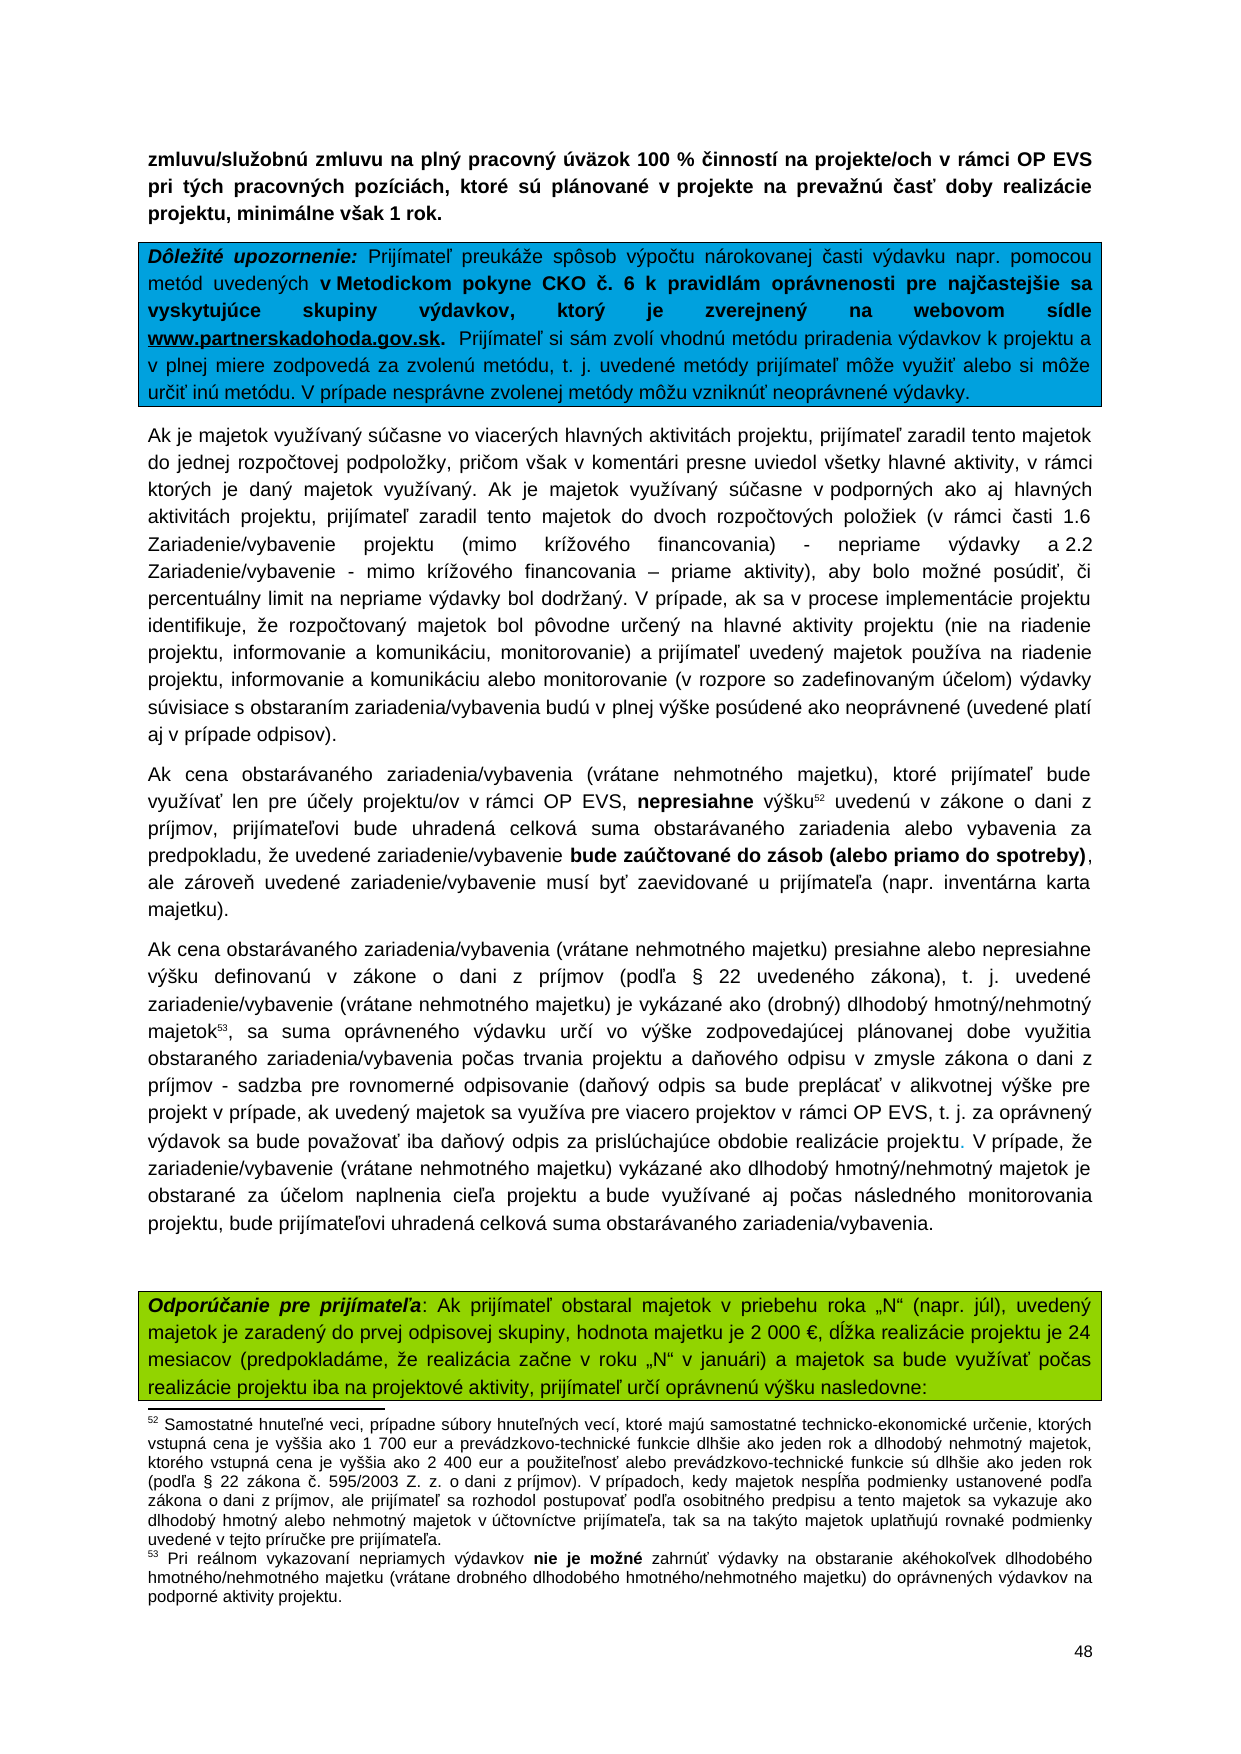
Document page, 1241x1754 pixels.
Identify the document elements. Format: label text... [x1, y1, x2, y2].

text Dôležité upozornenie: Prijímateľ preukáže spôsob výpočtu nárokovanej časti výdavku napr. pomocou metód uvedených v Metodickom pokyne CKO č. 6 k pravidlám oprávnenosti pre najčastejšie sa vyskytujúce skupiny výdavkov, ktorý je zverejnený na webovom sídle www.partnerskadohoda.gov.sk. Prijímateľ si sám zvolí vhodnú metódu priradenia výdavkov k projektu a v plnej miere zodpovedá za zvolenú metódu, t. j. uvedené metódy prijímateľ môže využiť alebo si môže určiť inú metódu. V prípade nesprávne zvolenej metódy môžu vzniknúť neoprávnené výdavky. [139, 243, 1101, 406]
text Obstaranie počítača/notebooku a príslušného softvérového vybavenia pre odborný a riadiaci/administratívny personál je oprávnené iba pre zamestnancov pracujúcich na pracovnú zmluvu/služobnú zmluvu na plný pracovný úväzok 100 % činností na projekte/och v rámci OP EVS pri tých pracovných pozíciách, ktoré sú plánované v projekte na prevažnú časť doby realizácie projektu, minimálne však 1 rok. [148, 148, 1092, 225]
text Ak je majetok využívaný súčasne vo viacerých hlavných aktivitách projektu, prijímateľ zaradil tento majetok do jednej rozpočtovej podpoložky, pričom však v komentári presne uviedol všetky hlavné aktivity, v rámci ktorých je daný majetok využívaný. Ak je majetok využívaný súčasne v podporných ako aj hlavných aktivitách projektu, prijímateľ zaradil tento majetok do dvoch rozpočtových položiek (v rámci časti 1.6 Zariadenie/vybavenie projektu (mimo krížového financovania) - nepriame výdavky a 2.2 Zariadenie/vybavenie - mimo krížového financovania – priame aktivity), aby bolo možné posúdiť, či percentuálny limit na nepriame výdavky bol dodržaný. V prípade, ak sa v procese implementácie projektu identifikuje, že rozpočtovaný majetok bol pôvodne určený na hlavné aktivity projektu (nie na riadenie projektu, informovanie a komunikáciu, monitorovanie) a prijímateľ uvedený majetok používa na riadenie projektu, informovanie a komunikáciu alebo monitorovanie (v rozpore so zadefinovaným účelom) výdavky súvisiace s obstaraním zariadenia/vybavenia budú v plnej výške posúdené ako neoprávnené (uvedené platí aj v prípade odpisov). [148, 424, 1092, 745]
text Ak cena obstarávaného zariadenia/vybavenia (vrátane nehmotného majetku) presiahne alebo nepresiahne výšku definovanú v zákone o dani z príjmov (podľa § 22 uvedeného zákona), t. j. uvedené zariadenie/vybavenie (vrátane nehmotného majetku) je vykázané ako (drobný) dlhodobý hmotný/nehmotný majetok, sa suma oprávneného výdavku určí vo výške zodpovedajúcej plánovanej dobe využitia obstaraného zariadenia/vybavenia počas trvania projektu a daňového odpisu v zmysle zákona o dani z príjmov - sadzba pre rovnomerné odpisovanie (daňový odpis sa bude preplácať v alikvotnej výške pre projekt v prípade, ak uvedený majetok sa využíva pre viacero projektov v rámci OP EVS, t. j. za oprávnený výdavok sa bude považovať iba daňový odpis za prislúchajúce obdobie realizácie projektu. V prípade, že zariadenie/vybavenie (vrátane nehmotného majetku) vykázané ako dlhodobý hmotný/nehmotný majetok je obstarané za účelom naplnenia cieľa projektu a bude využívané aj počas následného monitorovania projektu, bude prijímateľovi uhradená celková suma obstarávaného zariadenia/vybavenia. [148, 938, 1092, 1234]
list Odporúčanie pre prijímateľa: Ak prijímateľ obstaral majetok v priebehu roka „N“ (napr. júl), uvedený majetok je zaradený do prvej odpisovej skupiny, hodnota majetku je 2 000 €, dĺžka realizácie projektu je 24 mesiacov (predpokladáme, že realizácia začne v roku „N“ v januári) a majetok sa bude využívať počas realizácie projektu iba na projektové aktivity, prijímateľ určí oprávnenú výšku nasledovne: [139, 1292, 1101, 1400]
list Ak cena obstarávaného zariadenia/vybavenia (vrátane nehmotného majetku), ktoré prijímateľ bude využívať len pre účely projektu/ov v rámci OP EVS, nepresiahne výšku uvedenú v zákone o dani z príjmov, prijímateľovi bude uhradená celková suma obstarávaného zariadenia alebo vybavenia za predpokladu, že uvedené zariadenie/vybavenie bude zaúčtované do zásob (alebo priamo do spotreby), ale zároveň uvedené zariadenie/vybavenie musí byť zaevidované u prijímateľa (napr. inventárna karta majetku). [148, 762, 1092, 921]
